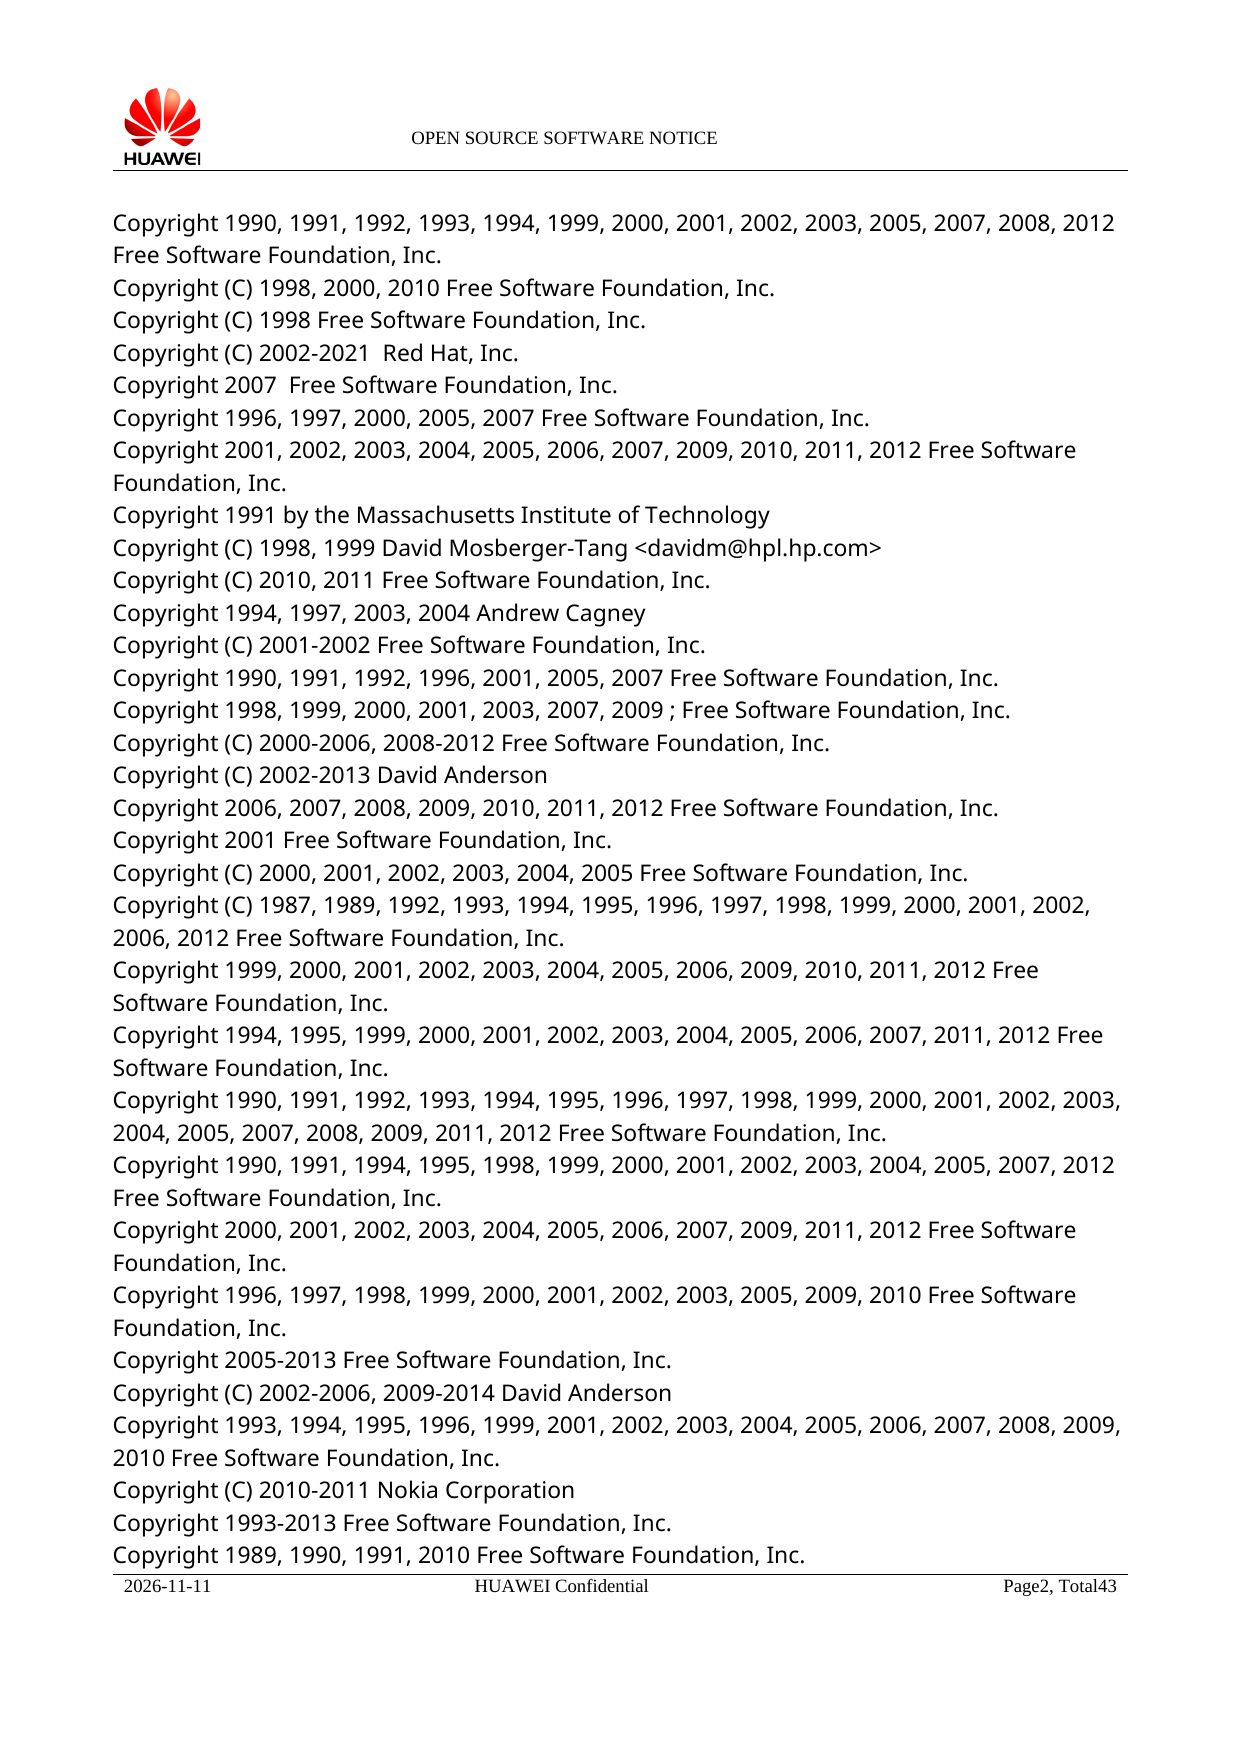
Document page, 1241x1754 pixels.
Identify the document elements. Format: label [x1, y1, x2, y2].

picture [124, 88, 201, 165]
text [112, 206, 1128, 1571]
